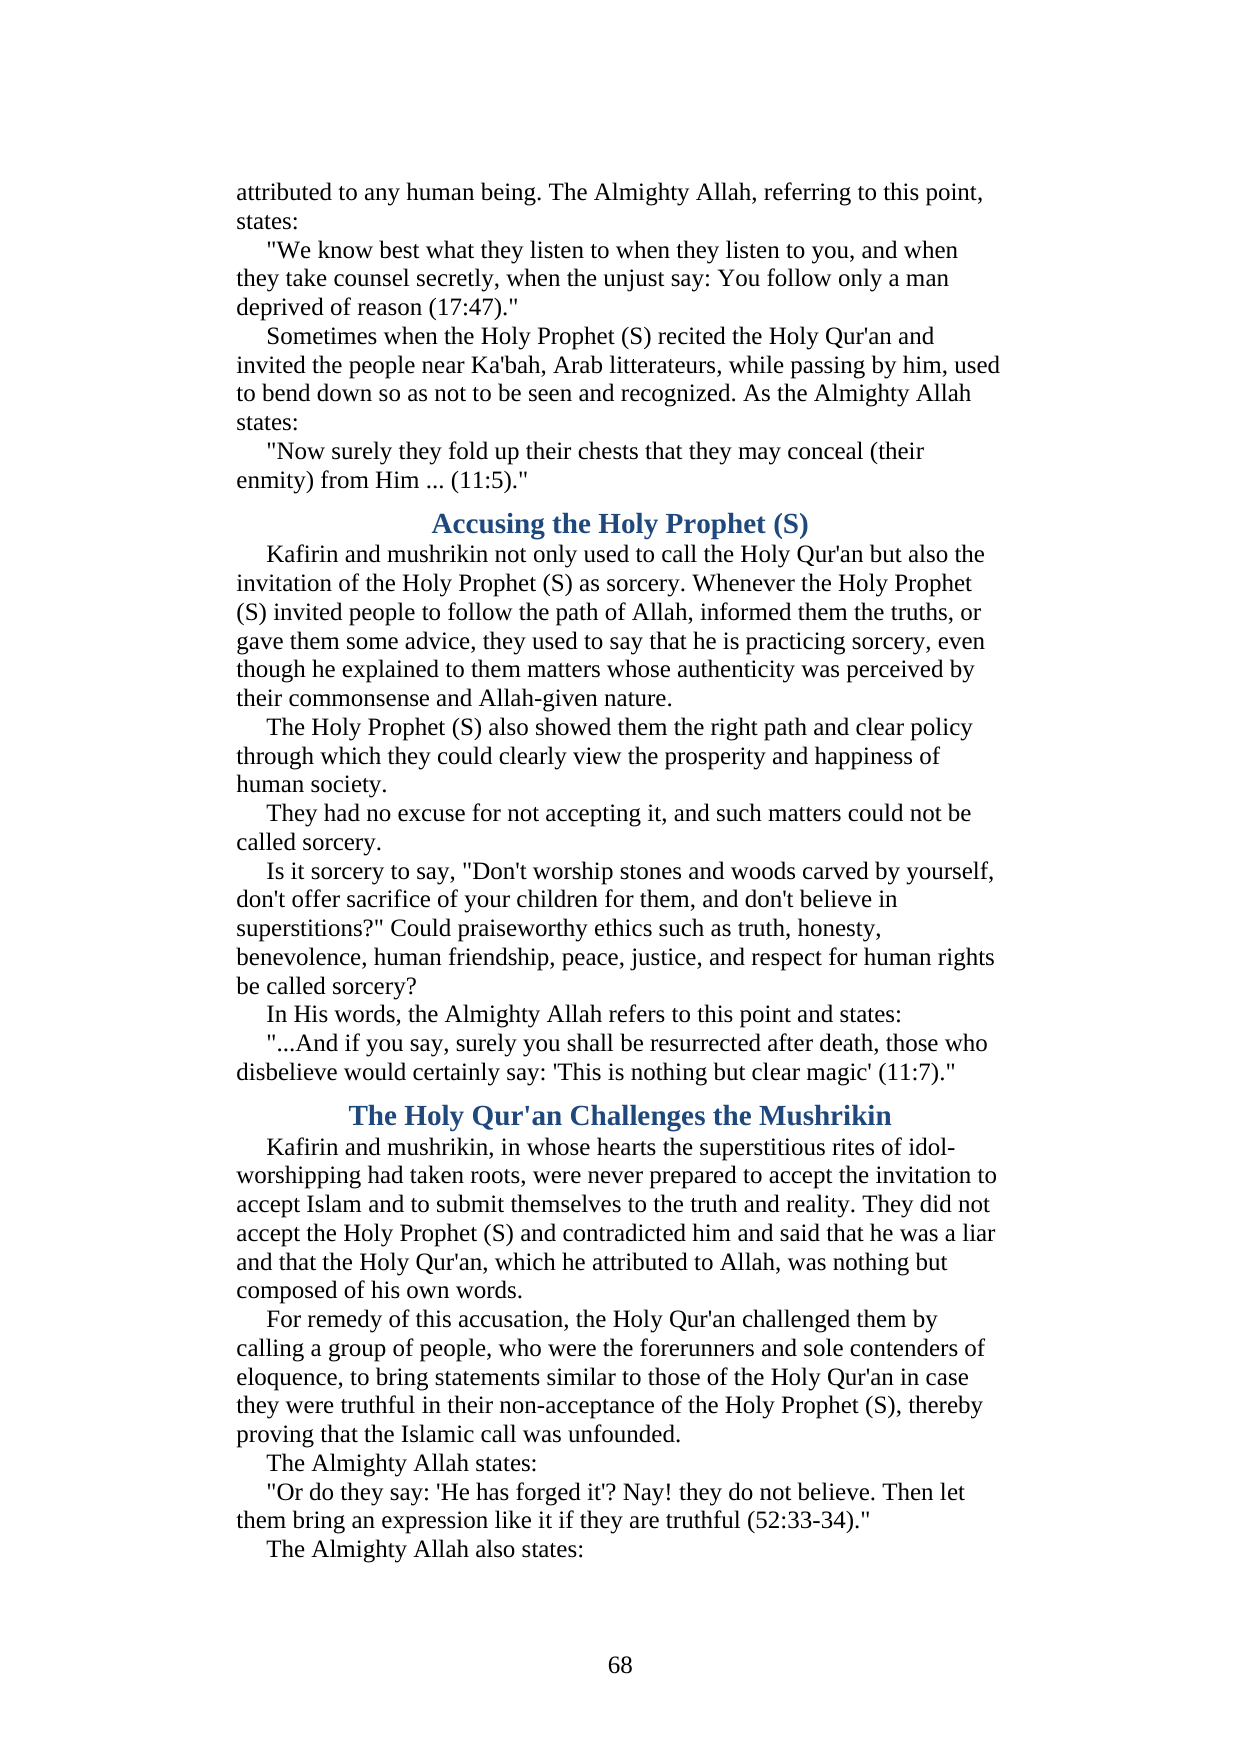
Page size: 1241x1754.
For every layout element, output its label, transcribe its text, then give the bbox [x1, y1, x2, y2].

text "We know best what they listen to when they listen to you, and when they take counsel secretly, when the unjust say: You follow only a man deprived of reason (17:47)." [236, 235, 1004, 321]
subtitle The Holy Qur'an Challenges the Mushrikin [236, 1098, 1004, 1132]
text In His words, the Almighty Allah refers to this point and states: [236, 999, 1004, 1028]
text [236, 177, 1004, 235]
text The Almighty Allah also states: [236, 1534, 1004, 1563]
text "Now surely they fold up their chests that they may conceal (their enmity) from Him ... (11:5)." [236, 436, 1004, 493]
text "Or do they say: 'He has forged it'? Nay! they do not believe. Then let them bring an expression like it if they are truthful (52:33-34)." [236, 1477, 1004, 1534]
text They had no excuse for not accepting it, and such matters could not be called sorcery. [236, 798, 1004, 856]
text For remedy of this accusation, the Holy Qur'an challenged them by calling a group of people, who were the forerunners and sole contenders of eloquence, to bring statements similar to those of the Holy Qur'an in case they were truthful in their non-acceptance of the Holy Prophet (S), thereby proving that the Islamic call was unfounded. [236, 1304, 1004, 1448]
text The Holy Prophet (S) also showed them the right path and clear policy through which they could clearly view the prosperity and happiness of human society. [236, 712, 1004, 798]
text Kafirin and mushrikin not only used to call the Holy Qur'an but also the invitation of the Holy Prophet (S) as sorcery. Whenever the Holy Prophet (S) invited people to follow the path of Allah, informed them the truths, or gave them some advice, they used to say that he is practicing sorcery, even though he explained to them matters whose authenticity was perceived by their commonsense and Allah-given nature. [236, 539, 1004, 712]
text Is it sorcery to say, "Don't worship stones and woods carved by yourself, don't offer sacrifice of your children for them, and don't believe in superstitions?" Could praiseworthy ethics such as truth, honesty, benevolence, human friendship, peace, justice, and respect for human rights be called sorcery? [236, 856, 1004, 999]
text The Almighty Allah states: [236, 1448, 1004, 1477]
text Sometimes when the Holy Prophet (S) recited the Holy Qur'an and invited the people near Ka'bah, Arab litterateurs, while passing by him, used to bend down so as not to be seen and recognized. As the Almighty Allah states: [236, 321, 1004, 436]
text "...And if you say, surely you shall be resurrected after death, those who disbelieve would certainly say: 'This is nothing but clear magic' (11:7)." [236, 1028, 1004, 1086]
text Kafirin and mushrikin, in whose hearts the superstitious rites of idol-worshipping had taken roots, were never prepared to accept the invitation to accept Islam and to submit themselves to the truth and reality. They did not accept the Holy Prophet (S) and contradicted him and said that he was a liar and that the Holy Qur'an, which he attributed to Allah, was nothing but composed of his own words. [236, 1132, 1004, 1304]
subtitle Accusing the Holy Prophet (S) [236, 506, 1004, 539]
